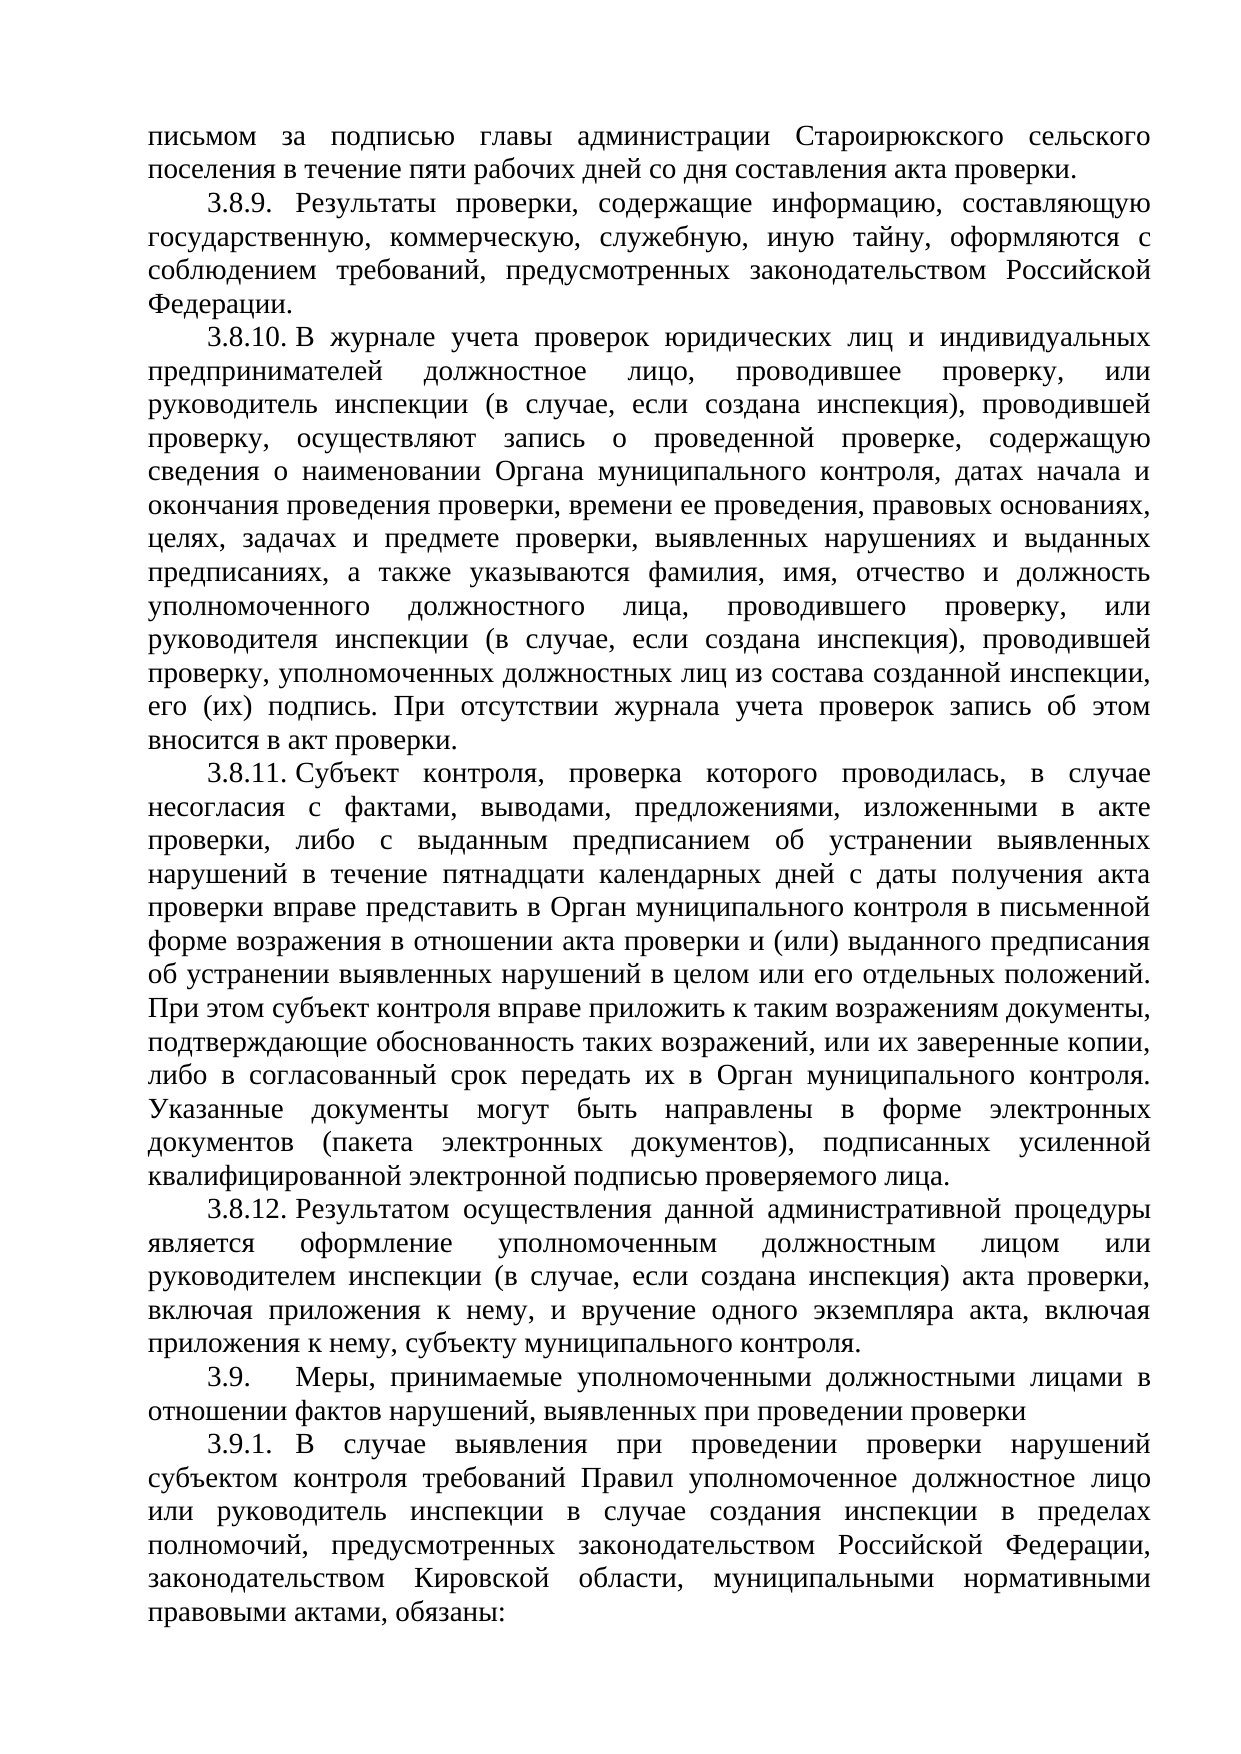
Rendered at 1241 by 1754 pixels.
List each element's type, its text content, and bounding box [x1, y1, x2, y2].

text 3.8.12. Результатом осуществления данной административной процедуры является оформление уполномоченным должностным лицом или руководителем инспекции (в случае, если создана инспекция) акта проверки, включая приложения к нему, и вручение одного экземпляра акта, включая приложения к нему, субъекту муниципального контроля. [148, 1191, 1152, 1359]
text 3.8.10. В журнале учета проверок юридических лиц и индивидуальных предпринимателей должностное лицо, проводившее проверку, или руководитель инспекции (в случае, если создана инспекция), проводившей проверку, осуществляют запись о проведенной проверке, содержащую сведения о наименовании Органа муниципального контроля, датах начала и окончания проведения проверки, времени ее проведения, правовых основаниях, целях, задачах и предмете проверки, выявленных нарушениях и выданных предписаниях, а также указываются фамилия, имя, отчество и должность уполномоченного должностного лица, проводившего проверку, или руководителя инспекции (в случае, если создана инспекция), проводившей проверку, уполномоченных должностных лиц из состава созданной инспекции, его (их) подпись. При отсутствии журнала учета проверок запись об этом вносится в акт проверки. [148, 319, 1152, 755]
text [148, 118, 1152, 185]
text 3.9. Меры, принимаемые уполномоченными должностными лицами в отношении фактов нарушений, выявленных при проведении проверки [148, 1359, 1152, 1426]
text 3.8.9. Результаты проверки, содержащие информацию, составляющую государственную, коммерческую, служебную, иную тайну, оформляются с соблюдением требований, предусмотренных законодательством Российской Федерации. [148, 185, 1152, 319]
text 3.9.1. В случае выявления при проведении проверки нарушений субъектом контроля требований Правил уполномоченное должностное лицо или руководитель инспекции в случае создания инспекции в пределах полномочий, предусмотренных законодательством Российской Федерации, законодательством Кировской области, муниципальными нормативными правовыми актами, обязаны: [148, 1426, 1152, 1627]
text 3.8.11. Субъект контроля, проверка которого проводилась, в случае несогласия с фактами, выводами, предложениями, изложенными в акте проверки, либо с выданным предписанием об устранении выявленных нарушений в течение пятнадцати календарных дней с даты получения акта проверки вправе представить в Орган муниципального контроля в письменной форме возражения в отношении акта проверки и (или) выданного предписания об устранении выявленных нарушений в целом или его отдельных положений. При этом субъект контроля вправе приложить к таким возражениям документы, подтверждающие обоснованность таких возражений, или их заверенные копии, либо в согласованный срок передать их в Орган муниципального контроля. Указанные документы могут быть направлены в форме электронных документов (пакета электронных документов), подписанных усиленной квалифицированной электронной подписью проверяемого лица. [148, 755, 1152, 1191]
